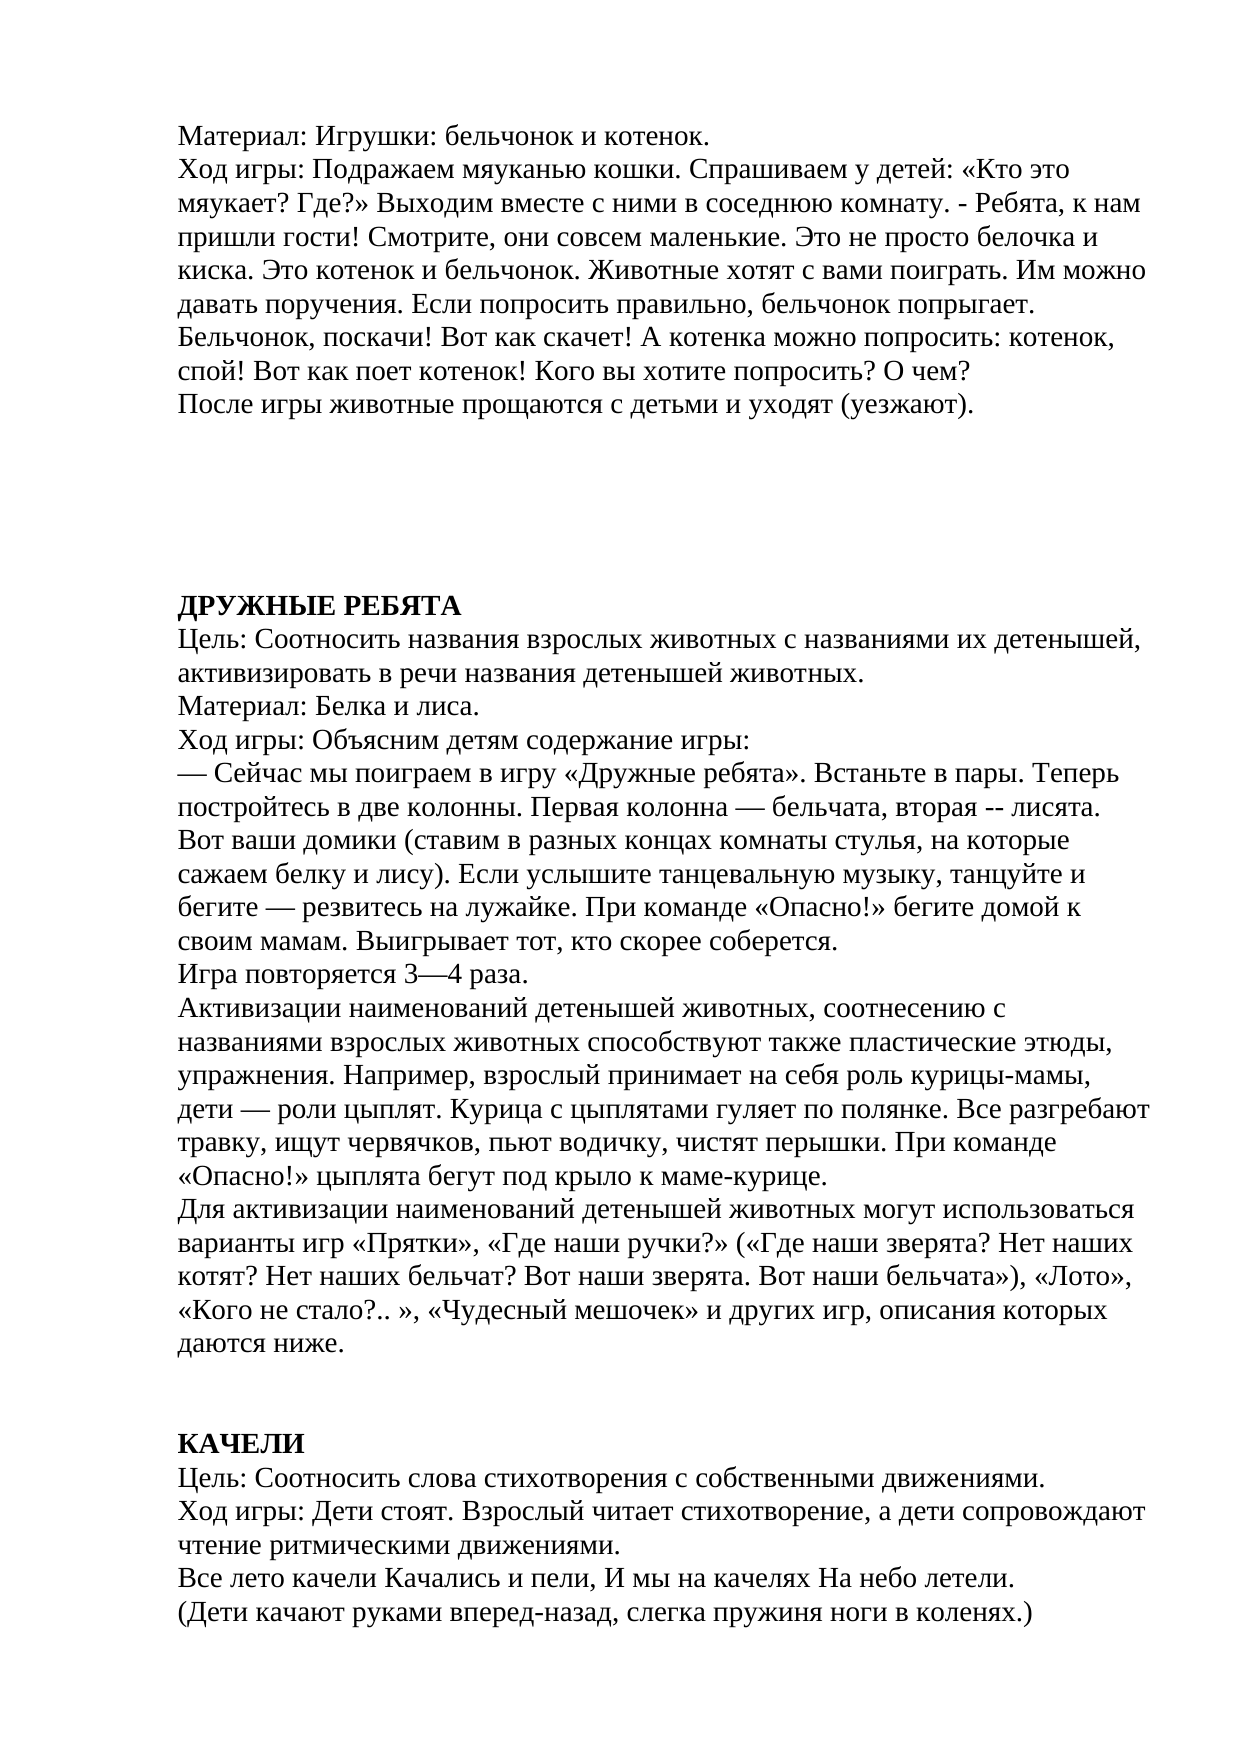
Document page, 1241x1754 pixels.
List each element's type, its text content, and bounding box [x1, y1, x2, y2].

text Активизации наименований детенышей животных, соотнесению с названиями взрослых животных способствуют также пластические этюды, упражнения. Например, взрослый принимает на себя роль курицы-мамы, дети — роли цыплят. Курица с цыплятами гуляет по полянке. Все разгребают травку, ищут червячков, пьют водичку, чистят перышки. При команде «Опасно!» цыплята бегут под крыло к маме-курице. [177, 990, 1152, 1191]
text Все лето качели Качались и пели, И мы на качелях На небо летели. [177, 1560, 1152, 1594]
text ДРУЖНЫЕ РЕБЯТА [177, 588, 1152, 621]
text (Дети качают руками вперед-назад, слегка пружиня ноги в коленях.) [177, 1594, 1152, 1627]
text Для активизации наименований детенышей животных могут использоваться варианты игр «Прятки», «Где наши ручки?» («Где наши зверята? Нет наших котят? Нет наших бельчат? Вот наши зверята. Вот наши бельчата»), «Лото», «Кого не стало?.. », «Чудесный мешочек» и других игр, описания которых даются ниже. [177, 1191, 1152, 1359]
text — Сейчас мы поиграем в игру «Дружные ребята». Встаньте в пары. Теперь постройтесь в две колонны. Первая колонна — бельчата, вторая -- лисята. Вот ваши домики (ставим в разных концах комнаты стулья, на которые сажаем белку и лису). Если услышите танцевальную музыку, танцуйте и бегите — резвитесь на лужайке. При команде «Опасно!» бегите домой к своим мамам. Выигрывает тот, кто скорее соберется. [177, 755, 1152, 957]
text Ход игры: Подражаем мяуканью кошки. Спрашиваем у детей: «Кто это мяукает? Где?» Выходим вместе с ними в соседнюю комнату. - Ребята, к нам пришли гости! Смотрите, они совсем маленькие. Это не просто белочка и киска. Это котенок и бельчонок. Животные хотят с вами поиграть. Им можно давать поручения. Если попросить правильно, бельчонок попрыгает. Бельчонок, поскачи! Вот как скачет! А котенка можно попросить: котенок, спой! Вот как поет котенок! Кого вы хотите попросить? О чем? [177, 152, 1152, 386]
text После игры животные прощаются с детьми и уходят (уезжают). [177, 386, 1152, 420]
text Игра повторяется 3—4 раза. [177, 957, 1152, 990]
text Ход игры: Объясним детям содержание игры: [177, 722, 1152, 755]
text Цель: Соотносить слова стихотворения с собственными движениями. [177, 1460, 1152, 1493]
text Материал: Белка и лиса. [177, 688, 1152, 722]
text Материал: Игрушки: бельчонок и котенок. [177, 118, 1152, 152]
text Ход игры: Дети стоят. Взрослый читает стихотворение, а дети сопровождают чтение ритмическими движениями. [177, 1493, 1152, 1560]
text КАЧЕЛИ [177, 1426, 1152, 1460]
text Цель: Соотносить названия взрослых животных с названиями их детенышей, активизировать в речи названия детенышей животных. [177, 621, 1152, 688]
